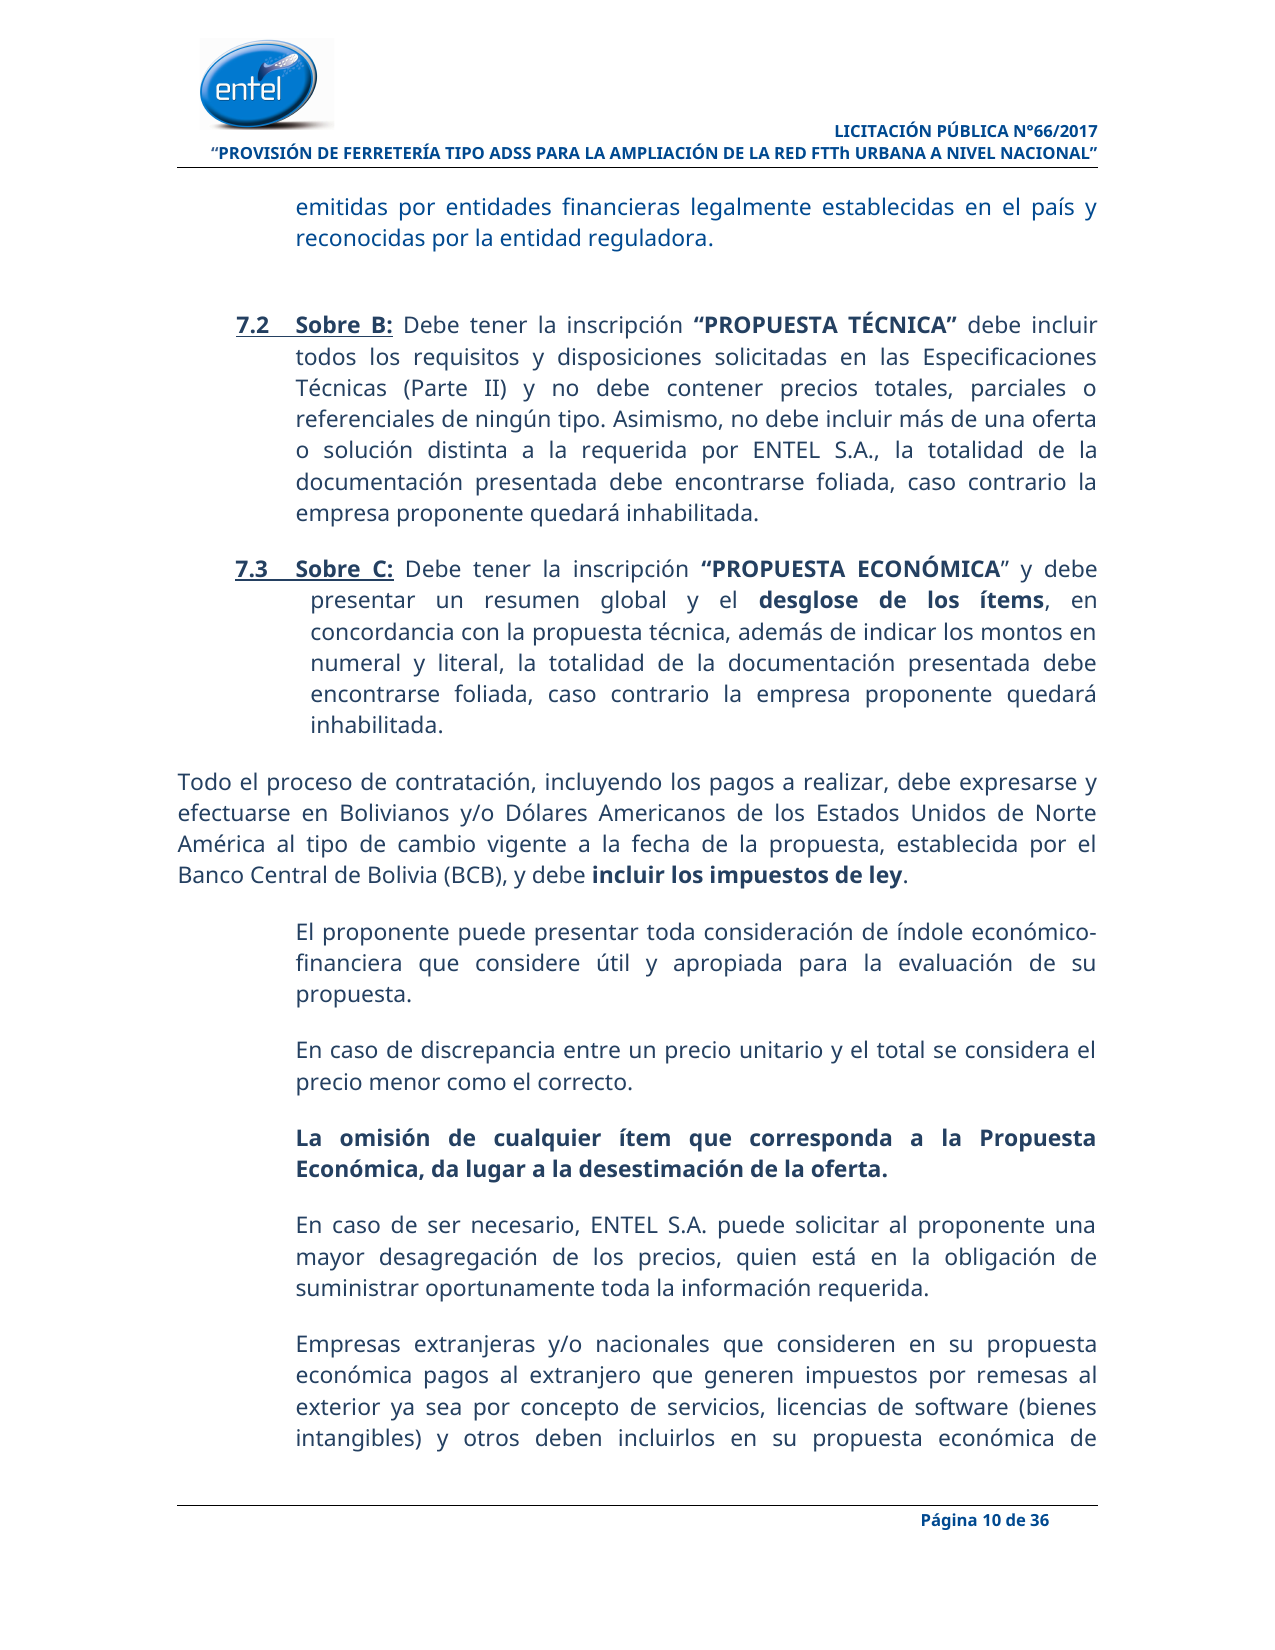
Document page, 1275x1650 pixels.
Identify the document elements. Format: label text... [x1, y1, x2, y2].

text En caso de discrepancia entre un precio unitario y el total se considera el precio menor como el correcto. [295, 1034, 1098, 1097]
list Sobre C: Debe tener la inscripción “PROPUESTA ECONÓMICA” y debe presentar un resumen global y el desglose de los ítems, en concordancia con la propuesta técnica, además de indicar los montos en numeral y literal, la totalidad de la documentación presentada debe encontrarse foliada, caso contrario la empresa proponente quedará inhabilitada. [235, 553, 1098, 740]
text Todo el proceso de contratación, incluyendo los pagos a realizar, debe expresarse y efectuarse en Bolivianos y/o Dólares Americanos de los Estados Unidos de Norte América al tipo de cambio vigente a la fecha de la propuesta, establecida por el Banco Central de Bolivia (BCB), y debe incluir los impuestos de ley. [177, 765, 1098, 890]
text En caso de ser necesario, ENTEL S.A. puede solicitar al proponente una mayor desagregación de los precios, quien está en la obligación de suministrar oportunamente toda la información requerida. [295, 1209, 1098, 1303]
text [295, 190, 1098, 253]
text El proponente puede presentar toda consideración de índole económico-financiera que considere útil y apropiada para la evaluación de su propuesta. [295, 915, 1098, 1009]
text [295, 1328, 1098, 1453]
text La omisión de cualquier ítem que corresponda a la Propuesta Económica, da lugar a la desestimación de la oferta. [295, 1122, 1098, 1184]
picture [199, 38, 335, 130]
list Sobre B: Debe tener la inscripción “PROPUESTA TÉCNICA” debe incluir todos los requisitos y disposiciones solicitadas en las Especificaciones Técnicas (Parte II) y no debe contener precios totales, parciales o referenciales de ningún tipo. Asimismo, no debe incluir más de una oferta o solución distinta a la requerida por ENTEL S.A., la totalidad de la documentación presentada debe encontrarse foliada, caso contrario la empresa proponente quedará inhabilitada. [236, 309, 1098, 528]
